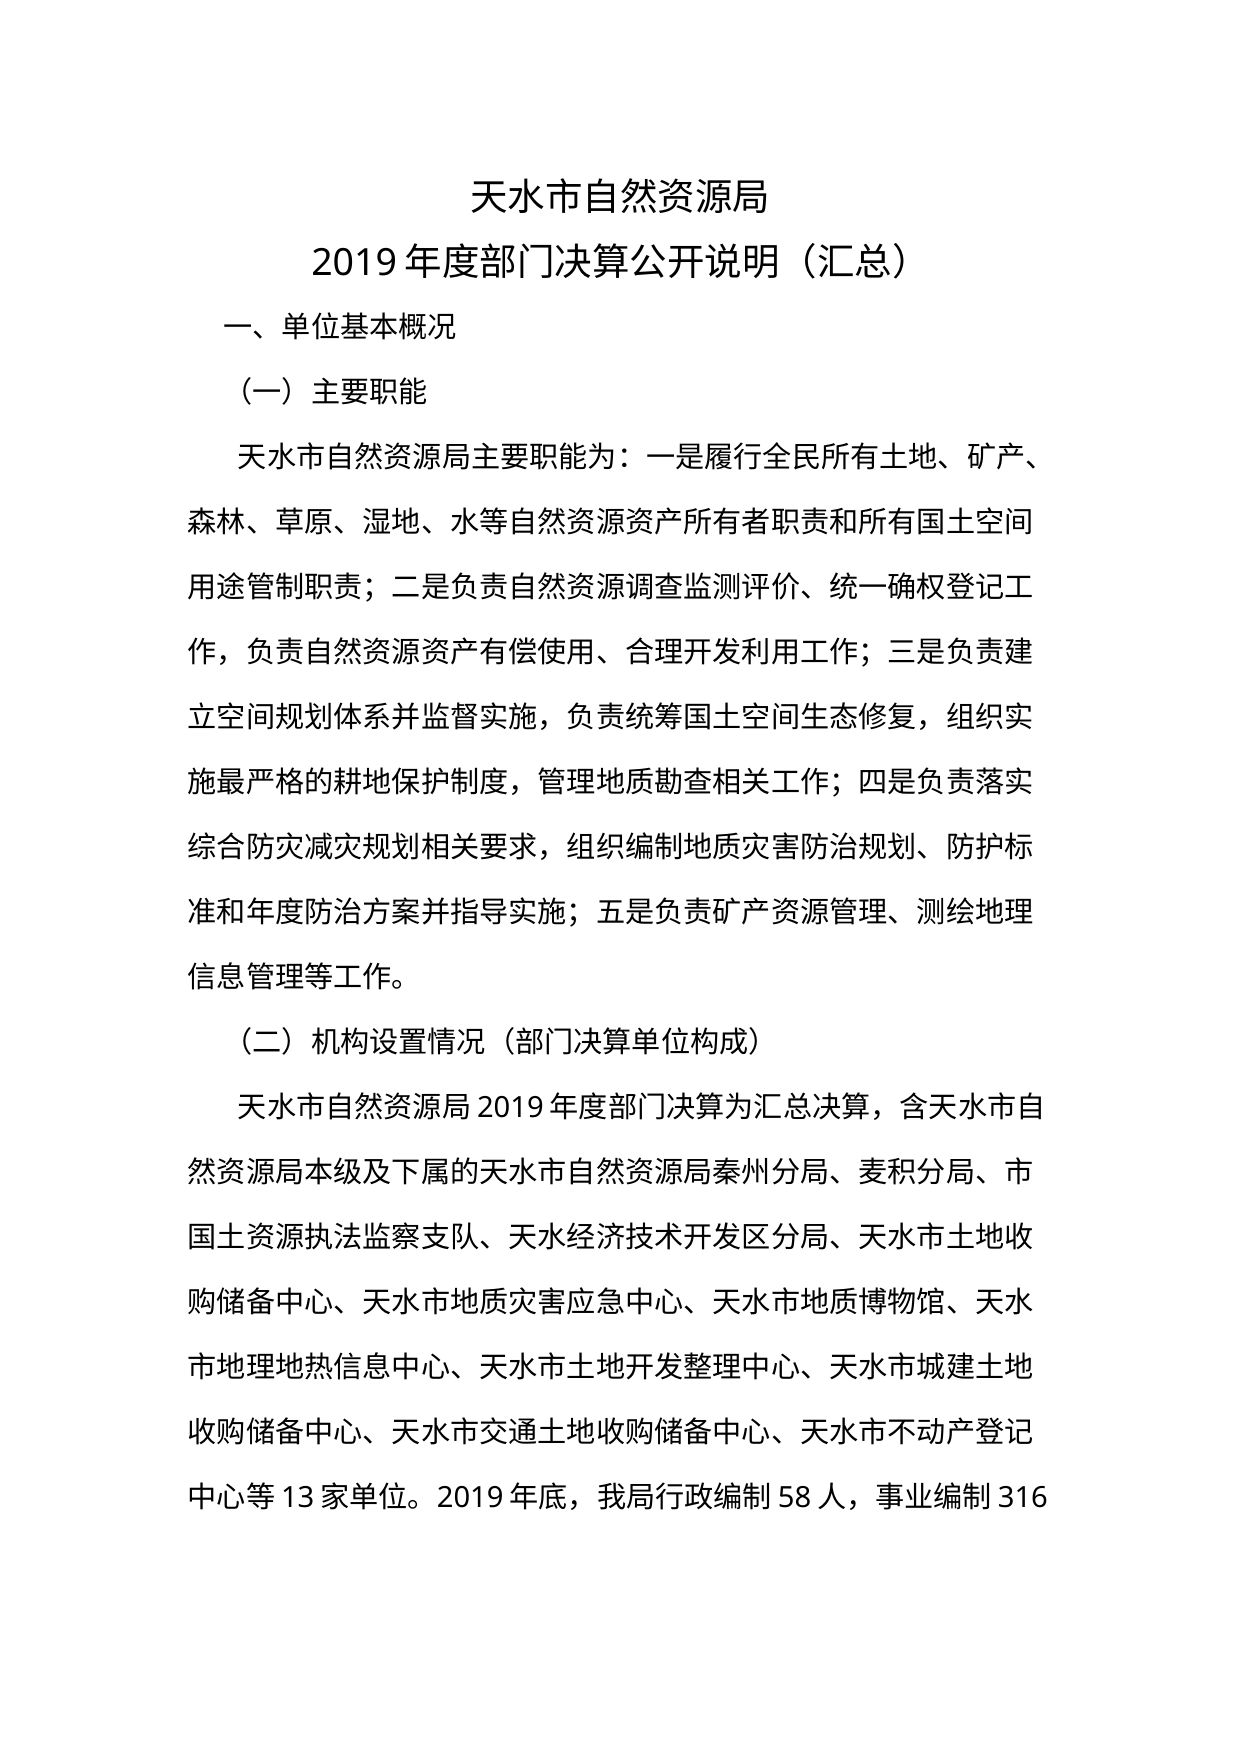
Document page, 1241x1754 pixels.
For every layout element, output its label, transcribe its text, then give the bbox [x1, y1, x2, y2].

text （二）机构设置情况（部门决算单位构成） [187, 1007, 1053, 1072]
text 一、单位基本概况 [187, 292, 1053, 357]
text （一）主要职能 [187, 357, 1053, 422]
text 天水市自然资源局主要职能为：一是履行全民所有土地、矿产、森林、草原、湿地、水等自然资源资产所有者职责和所有国土空间用途管制职责；二是负责自然资源调查监测评价、统一确权登记工作，负责自然资源资产有偿使用、合理开发利用工作；三是负责建立空间规划体系并监督实施，负责统筹国土空间生态修复，组织实施最严格的耕地保护制度，管理地质勘查相关工作；四是负责落实综合防灾减灾规划相关要求，组织编制地质灾害防治规划、防护标准和年度防治方案并指导实施；五是负责矿产资源管理、测绘地理信息管理等工作。 [187, 422, 1053, 1007]
text 天水市自然资源局 [187, 162, 1053, 227]
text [187, 1072, 1053, 1527]
text 2019年度部门决算公开说明（汇总） [187, 227, 1053, 292]
